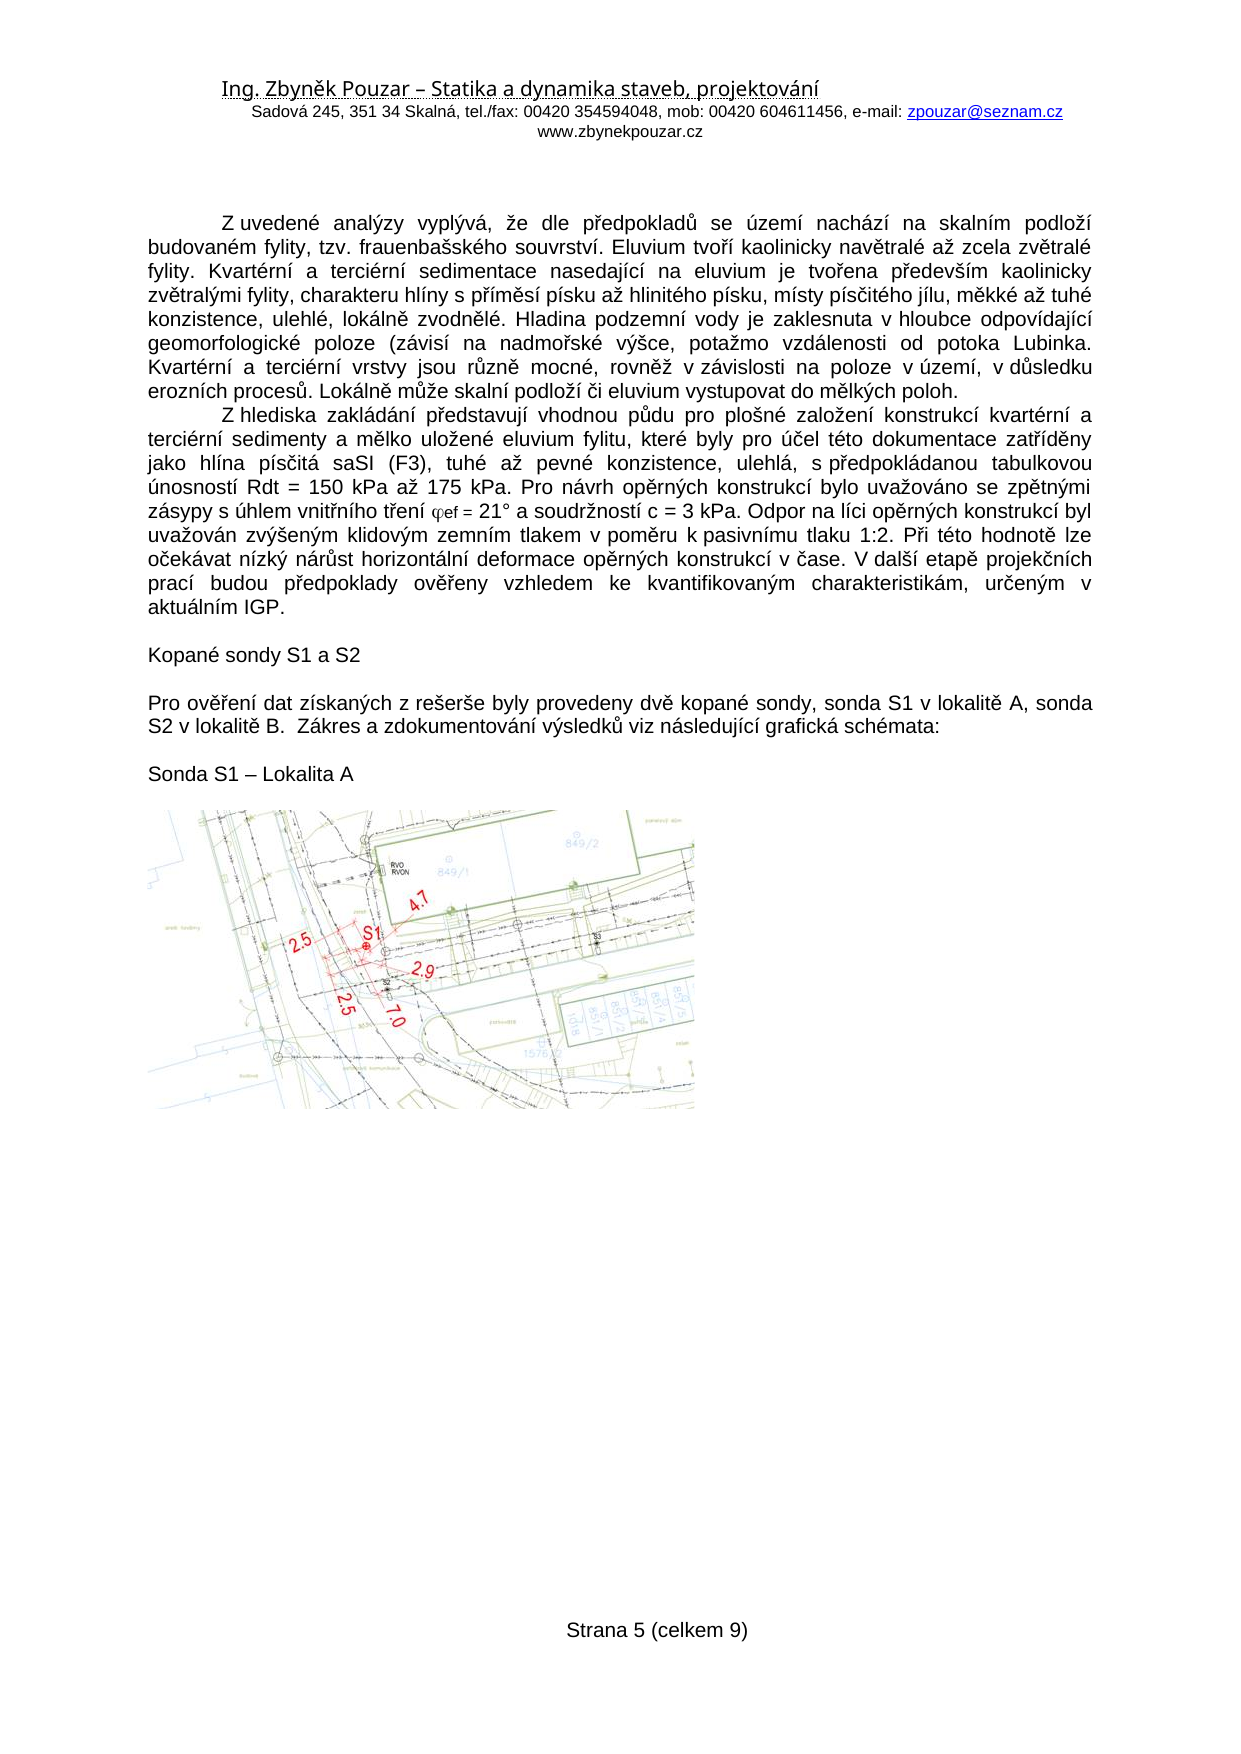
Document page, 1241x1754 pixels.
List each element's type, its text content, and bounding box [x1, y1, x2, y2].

text Pro ověření dat získaných z rešerše byly provedeny dvě kopané sondy, sonda S1 v lokalitě A, sonda S2 v lokalitě B. Zákres a zdokumentování výsledků viz následující grafická schémata: [148, 690, 1093, 738]
picture [147, 810, 695, 1109]
text Z hlediska zakládání představují vhodnou půdu pro plošné založení konstrukcí kvartérní a terciérní sedimenty a mělko uložené eluvium fylitu, které byly pro účel této dokumentace zatříděny jako hlína písčitá saSI (F3), tuhé až pevné konzistence, ulehlá, s předpokládanou tabulkovou únosností Rdt = 150 kPa až 175 kPa. Pro návrh opěrných konstrukcí bylo uvažováno se zpětnými zásypy s úhlem vnitřního tření ef = 21° a soudržností c = 3 kPa. Odpor na líci opěrných konstrukcí byl uvažován zvýšeným klidovým zemním tlakem v poměru k pasivnímu tlaku 1:2. Při této hodnotě lze očekávat nízký nárůst horizontální deformace opěrných konstrukcí v čase. V další etapě projekčních prací budou předpoklady ověřeny vzhledem ke kvantifikovaným charakteristikám, určeným v aktuálním IGP. [148, 403, 1093, 618]
text Sonda S1 – Lokalita A [148, 762, 1093, 786]
text Kopané sondy S1 a S2 [148, 642, 1093, 666]
text Z uvedené analýzy vyplývá, že dle předpokladů se území nachází na skalním podloží budovaném fylity, tzv. frauenbašského souvrství. Eluvium tvoří kaolinicky navětralé až zcela zvětralé fylity. Kvartérní a terciérní sedimentace nasedající na eluvium je tvořena především kaolinicky zvětralými fylity, charakteru hlíny s příměsí písku až hlinitého písku, místy písčitého jílu, měkké až tuhé konzistence, ulehlé, lokálně zvodnělé. Hladina podzemní vody je zaklesnuta v hloubce odpovídající geomorfologické poloze (závisí na nadmořské výšce, potažmo vzdálenosti od potoka Lubinka. Kvartérní a terciérní vrstvy jsou různě mocné, rovněž v závislosti na poloze v území, v důsledku erozních procesů. Lokálně může skalní podloží či eluvium vystupovat do mělkých poloh. [148, 211, 1093, 403]
